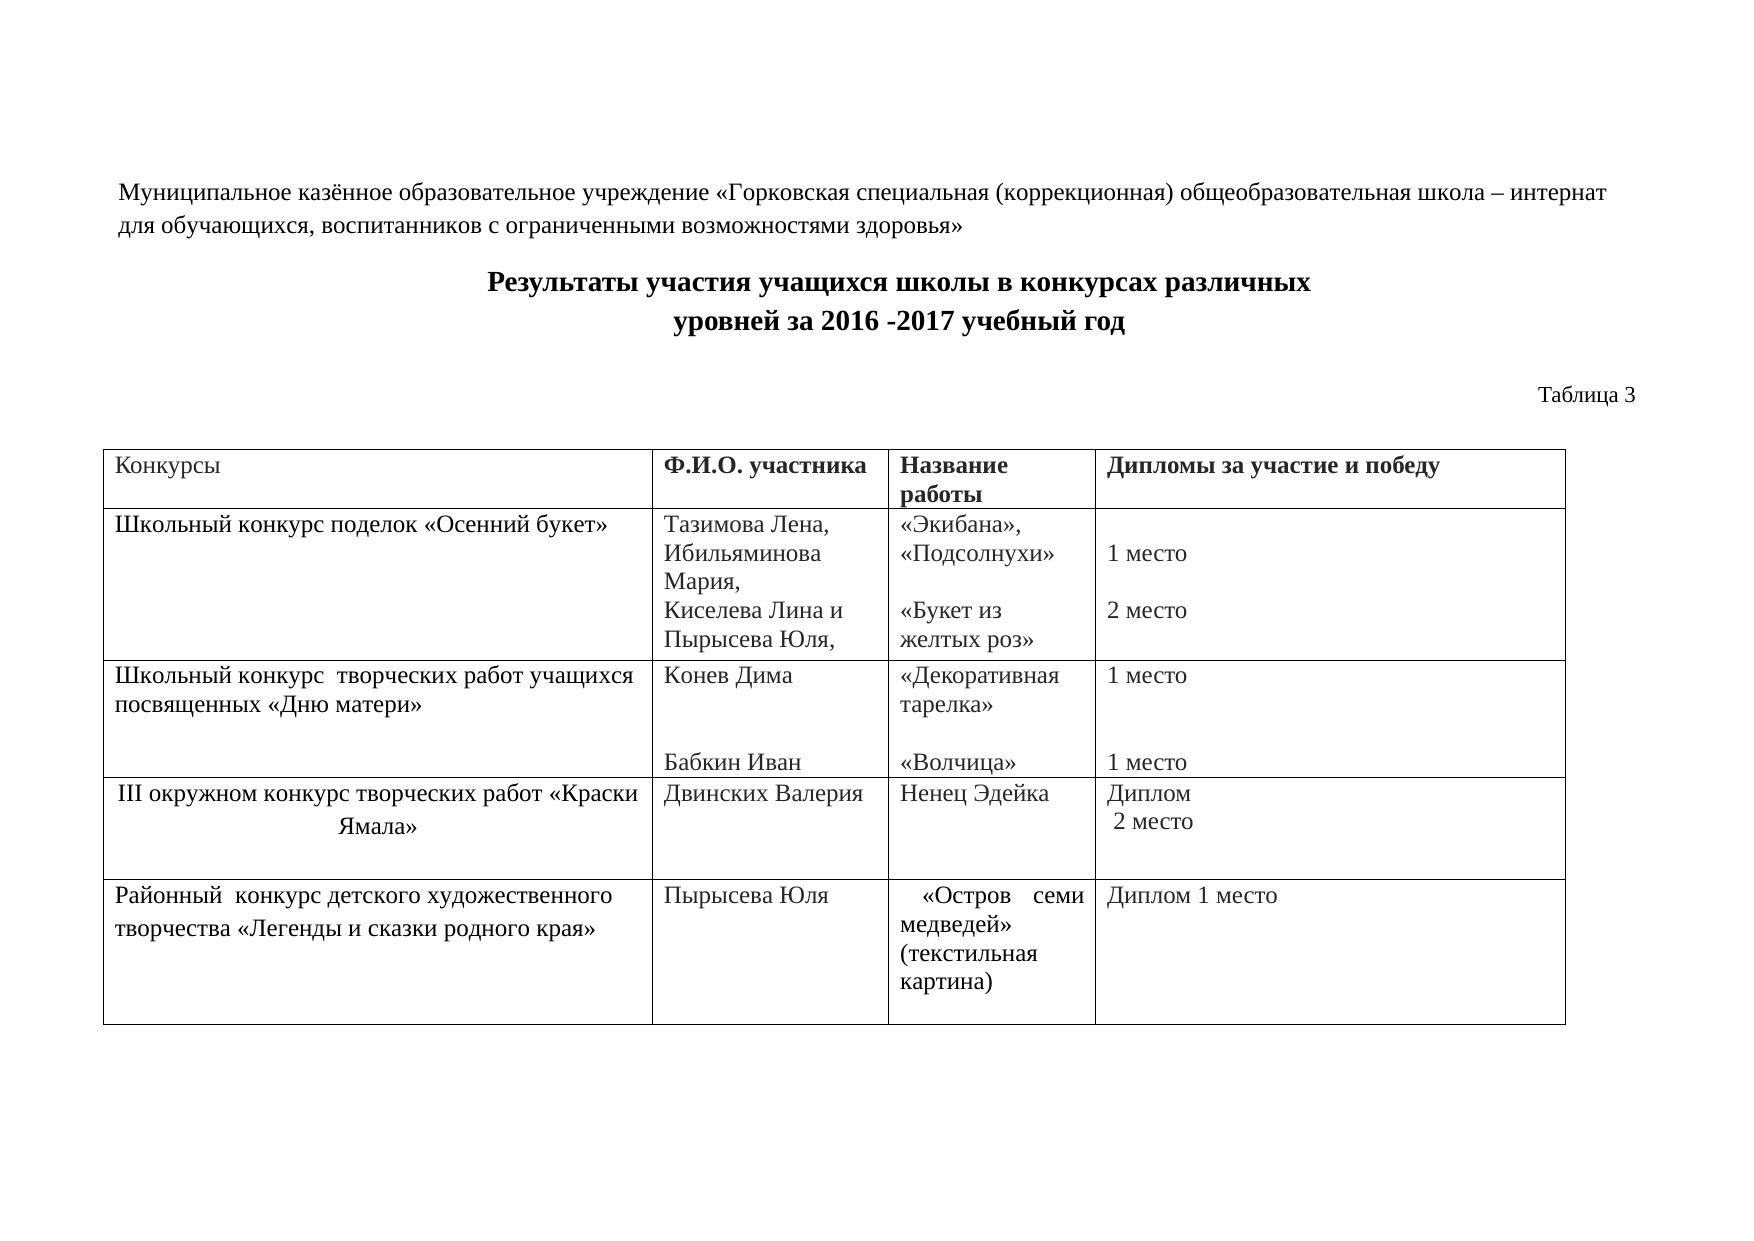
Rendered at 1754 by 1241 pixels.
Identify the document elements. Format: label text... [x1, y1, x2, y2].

table_cell Пырысева Юля [653, 880, 888, 1024]
table_cell Диплом 2 место [1096, 778, 1565, 879]
table_cell Двинских Валерия [653, 778, 888, 879]
table_cell «Декоративная тарелка» «Волчица» [889, 661, 1095, 777]
table_cell «Экибана», «Подсолнухи» «Букет из желтых роз» [889, 509, 1095, 659]
text уровней за 2016 -2017 учебный год [162, 303, 1636, 336]
table_cell «Остров семи медведей» (текстильная картина) [889, 880, 1095, 1024]
table_cell Районный конкурс детского художественного творчества «Легенды и сказки родного края» [104, 880, 652, 1024]
table_header Конкурсы [104, 450, 652, 508]
table_cell III окружном конкурс творческих работ «Краски Ямала» [104, 778, 652, 879]
table_cell Конев Дима Бабкин Иван [653, 661, 888, 777]
table_cell Ненец Эдейка [889, 778, 1095, 879]
text Результаты участия учащихся школы в конкурсах различных [162, 264, 1636, 298]
text Муниципальное казённое образовательное учреждение «Горковская специальная (коррекционная) общеобразовательная школа – интернат для обучающихся, воспитанников с ограниченными возможностями здоровья» [118, 177, 1636, 239]
text Таблица 3 [162, 381, 1636, 407]
table_cell Школьный конкурс творческих работ учащихся посвященных «Дню матери» [104, 661, 652, 777]
table_cell Тазимова Лена, Ибильяминова Мария, Киселева Лина и Пырысева Юля, [653, 509, 888, 659]
table_header Дипломы за участие и победу [1096, 450, 1565, 508]
table_cell 1 место 2 место [1096, 509, 1565, 659]
table_header Название работы [889, 450, 1095, 508]
table_header Ф.И.О. участника [653, 450, 888, 508]
table_cell Диплом 1 место [1096, 880, 1565, 1024]
table_cell Школьный конкурс поделок «Осенний букет» [104, 509, 652, 659]
table_cell 1 место 1 место [1096, 661, 1565, 777]
